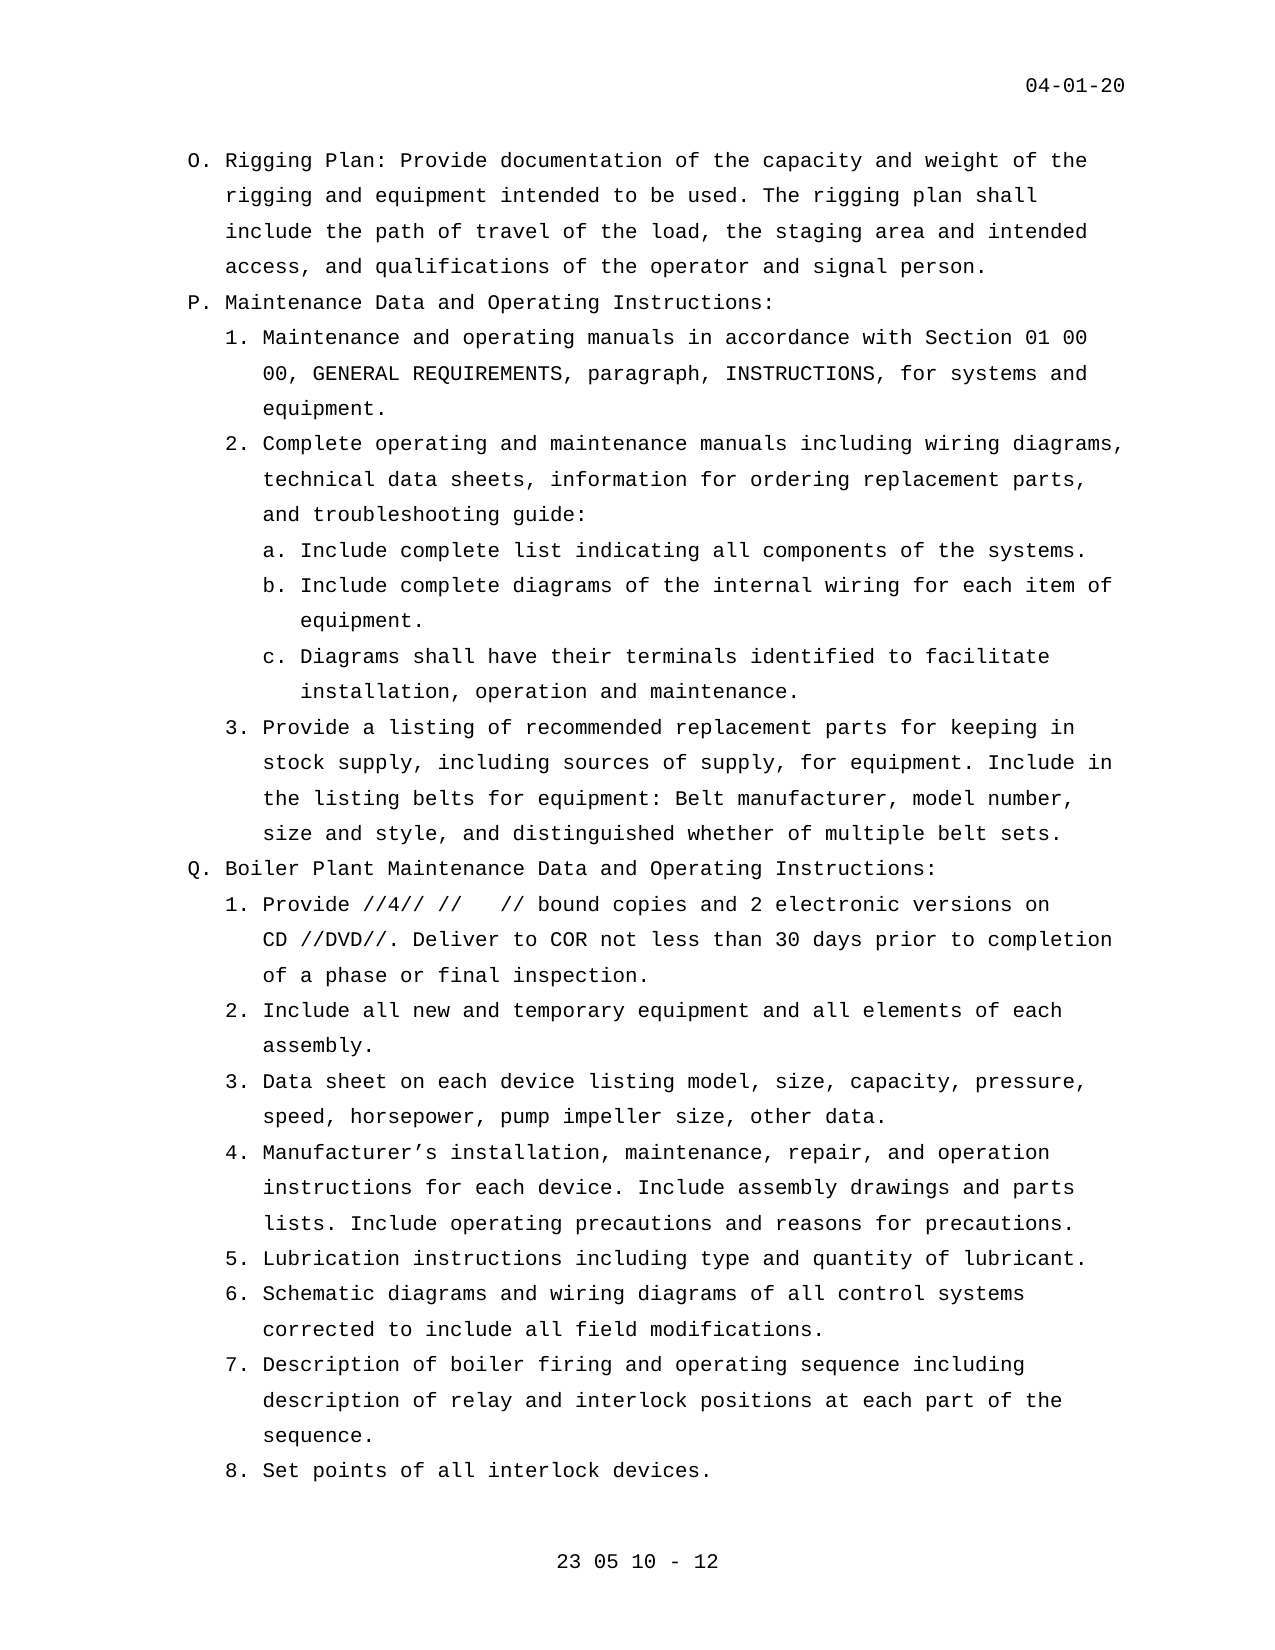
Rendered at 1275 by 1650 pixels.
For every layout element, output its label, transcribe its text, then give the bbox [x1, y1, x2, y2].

text Provide a listing of recommended replacement parts for keeping in stock supply, including sources of supply, for equipment. Include in the listing belts for equipment: Belt manufacturer, model number, size and style, and distinguished whether of multiple belt sets. [225, 717, 1125, 847]
text Rigging Plan: Provide documentation of the capacity and weight of the rigging and equipment intended to be used. The rigging plan shall include the path of travel of the load, the staging area and intended access, and qualifications of the operator and signal person. [187, 150, 1125, 280]
text Include all new and temporary equipment and all elements of each assembly. [225, 1000, 1125, 1059]
text Maintenance and operating manuals in accordance with Section 01 00 00, GENERAL REQUIREMENTS, paragraph, INSTRUCTIONS, for systems and equipment. [225, 327, 1125, 422]
text Include complete diagrams of the internal wiring for each item of equipment. [262, 575, 1125, 634]
text Schematic diagrams and wiring diagrams of all control systems corrected to include all field modifications. [225, 1283, 1125, 1342]
text Include complete list indicating all components of the systems. [262, 539, 1125, 563]
text Provide //4// // // bound copies and 2 electronic versions on CD //DVD//. Deliver to COR not less than 30 days prior to completion of a phase or final inspection. [225, 894, 1125, 988]
text Diagrams shall have their terminals identified to facilitate installation, operation and maintenance. [262, 646, 1125, 705]
text Manufacturer’s installation, maintenance, repair, and operation instructions for each device. Include assembly drawings and parts lists. Include operating precautions and reasons for precautions. [225, 1142, 1125, 1236]
text Description of boiler firing and operating sequence including description of relay and interlock positions at each part of the sequence. [225, 1354, 1125, 1449]
text Maintenance Data and Operating Instructions: [187, 292, 1125, 315]
text Data sheet on each device listing model, size, capacity, pressure, speed, horsepower, pump impeller size, other data. [225, 1071, 1125, 1130]
text Set points of all interlock devices. [225, 1460, 1125, 1484]
text Complete operating and maintenance manuals including wiring diagrams, technical data sheets, information for ordering replacement parts, and troubleshooting guide: [225, 433, 1125, 528]
text Boiler Plant Maintenance Data and Operating Instructions: [187, 858, 1125, 882]
text Lubrication instructions including type and quantity of lubricant. [225, 1248, 1125, 1272]
